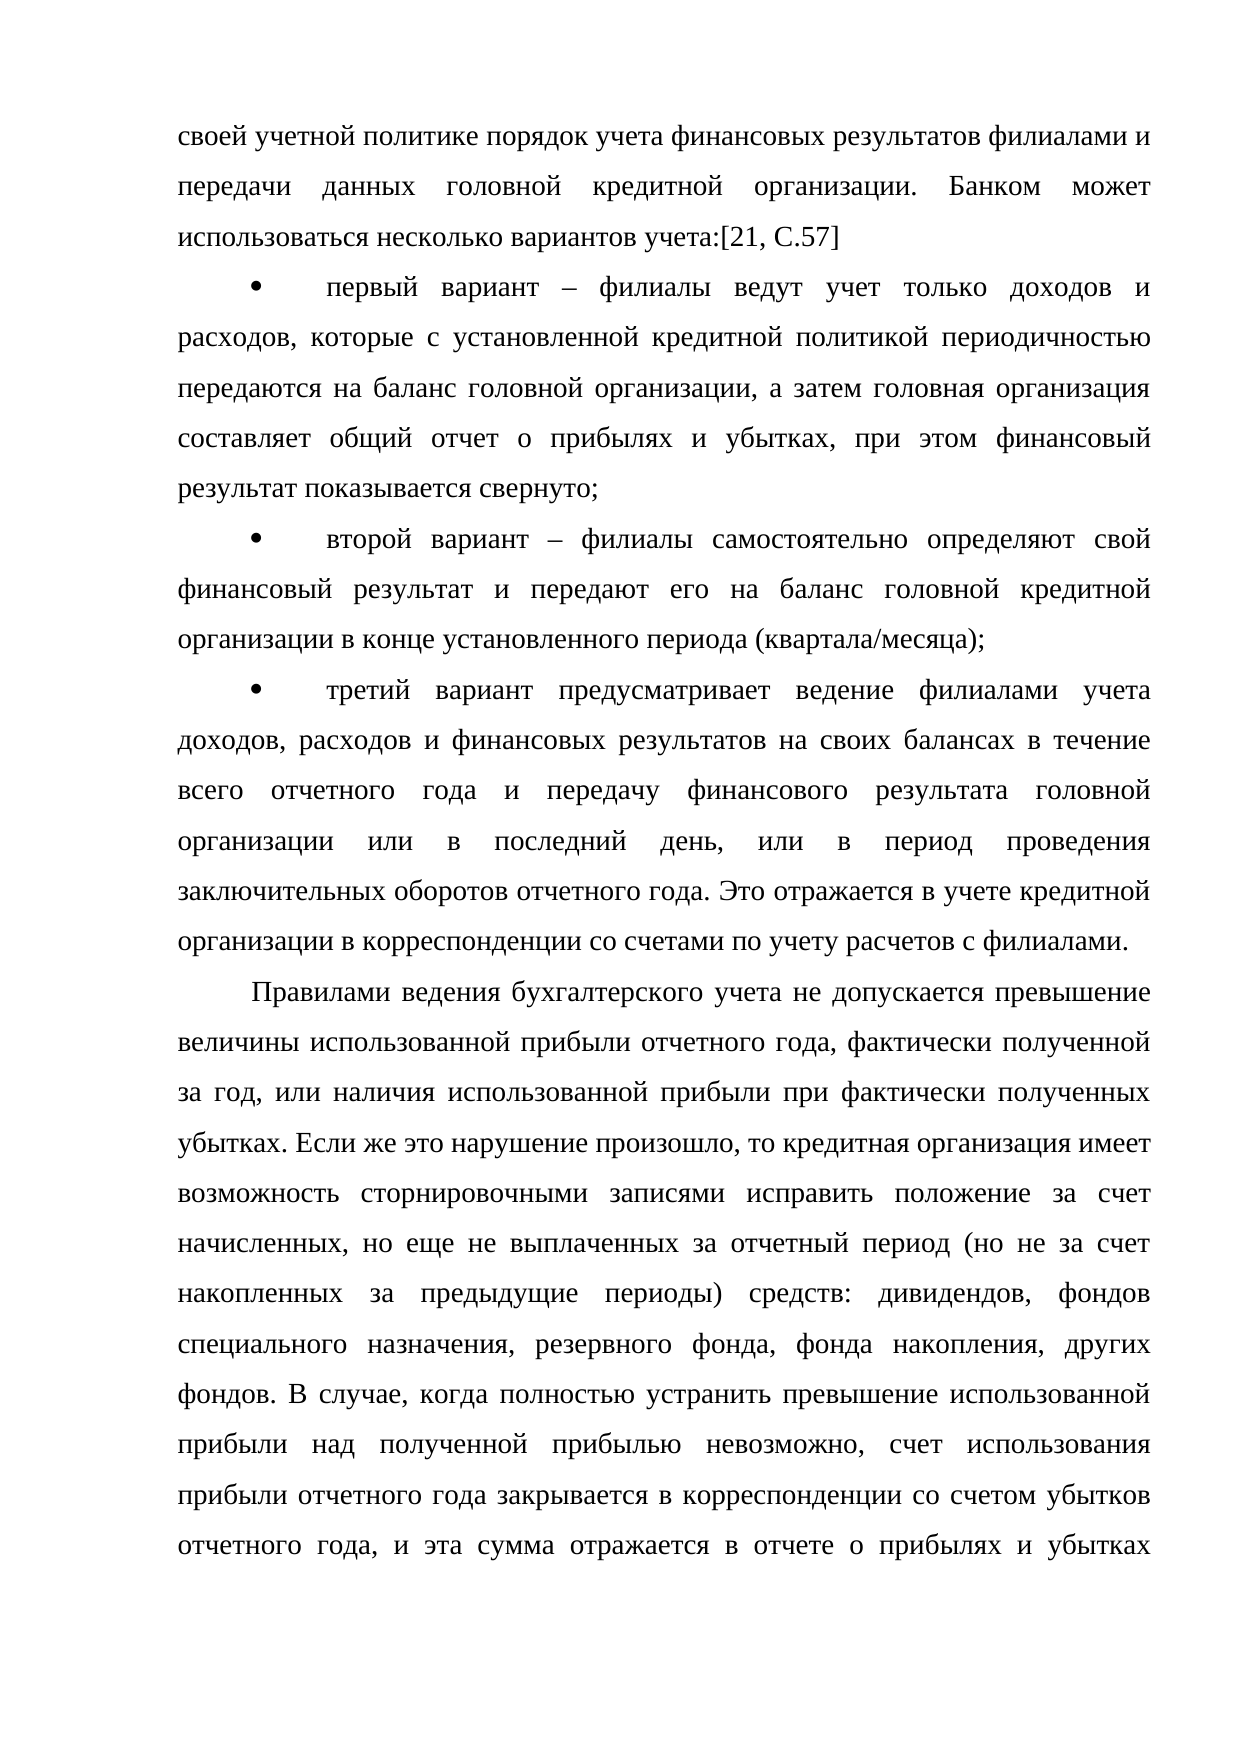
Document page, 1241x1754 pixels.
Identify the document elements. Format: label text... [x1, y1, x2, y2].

list первый вариант – филиалы ведут учет только доходов и расходов, которые с установленной кредитной политикой периодичностью передаются на баланс головной организации, а затем головная организация составляет общий отчет о прибылях и убытках, при этом финансовый результат показывается свернуто; [177, 269, 1152, 504]
list второй вариант – филиалы самостоятельно определяют свой финансовый результат и передают его на баланс головной кредитной организации в конце установленного периода (квартала/месяца); [177, 521, 1152, 655]
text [177, 974, 1152, 1561]
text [177, 118, 1152, 252]
list третий вариант предусматривает ведение филиалами учета доходов, расходов и финансовых результатов на своих балансах в течение всего отчетного года и передачу финансового результата головной организации или в последний день, или в период проведения заключительных оборотов отчетного года. Это отражается в учете кредитной организации в корреспонденции со счетами по учету расчетов с филиалами. [177, 672, 1152, 957]
